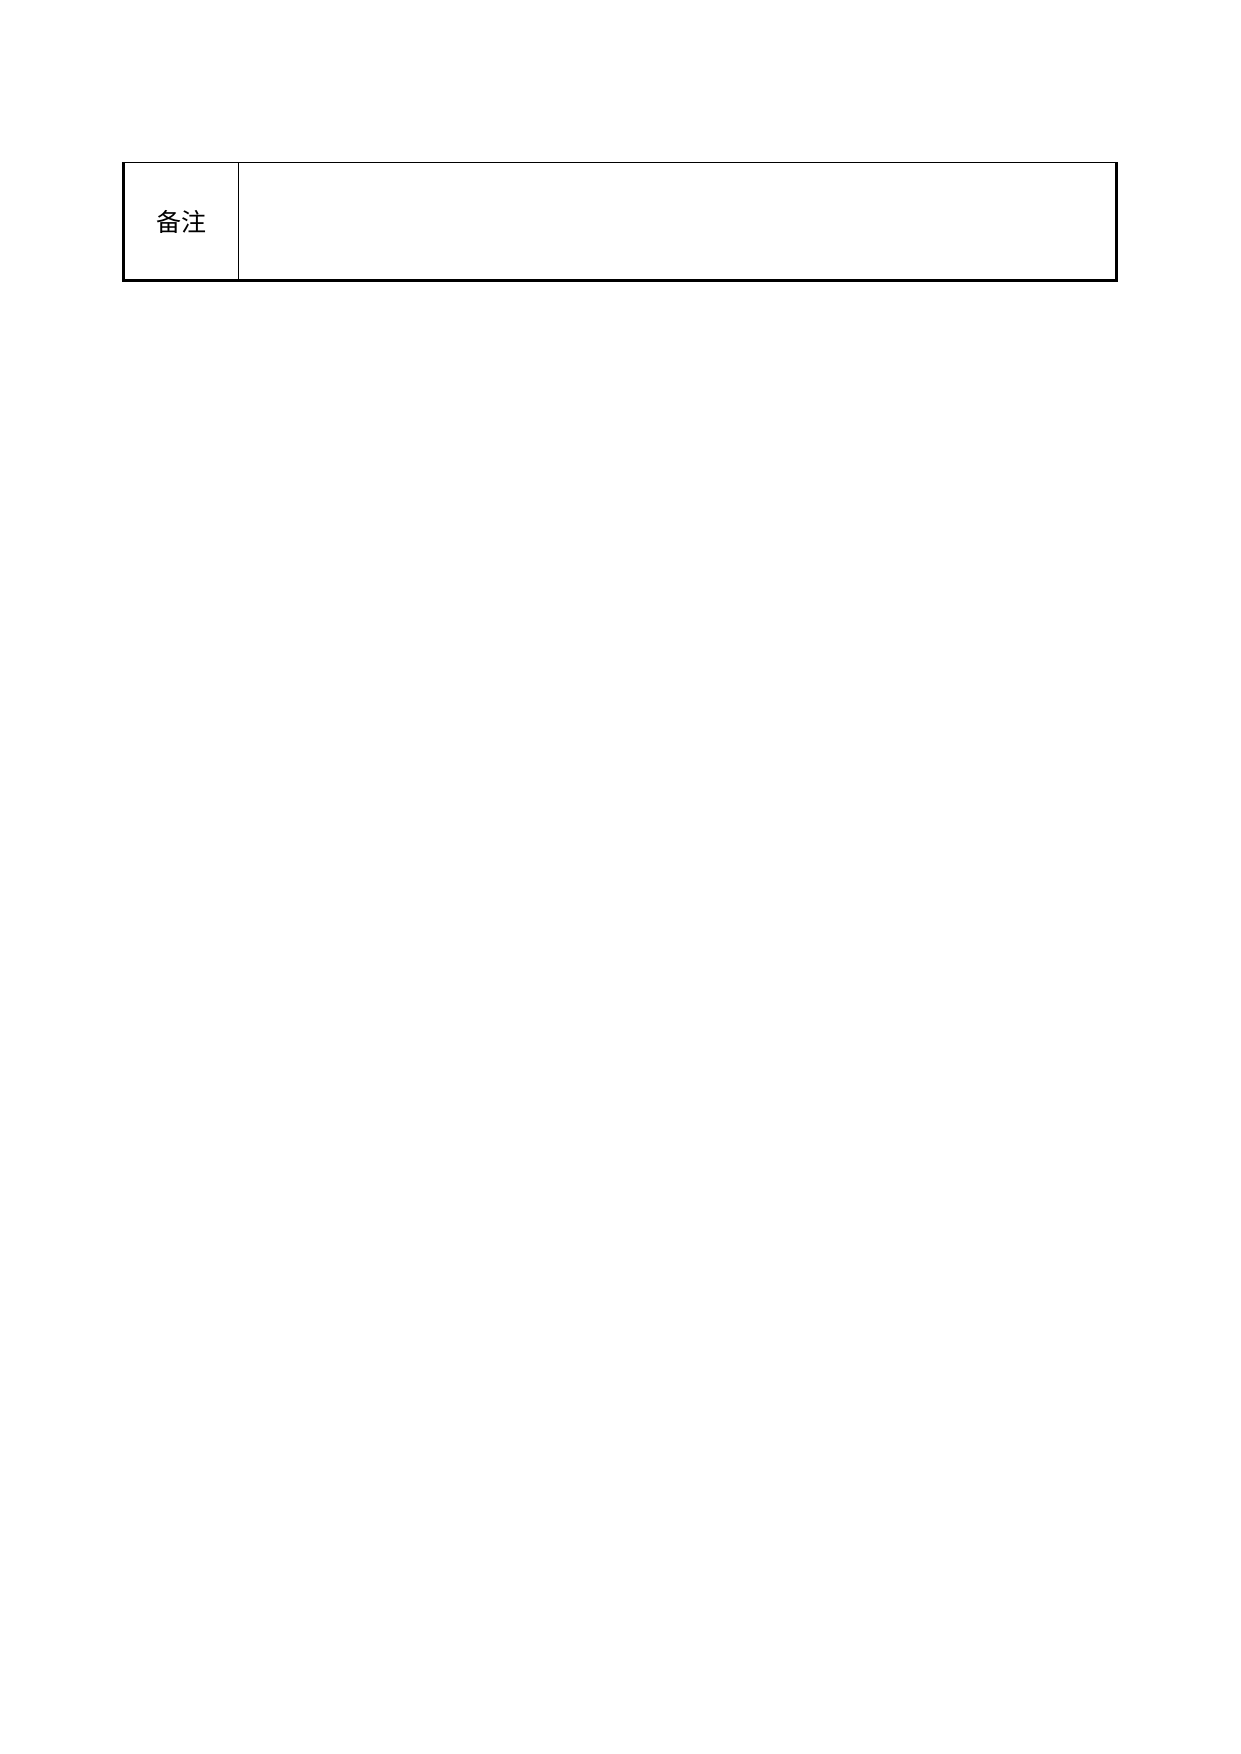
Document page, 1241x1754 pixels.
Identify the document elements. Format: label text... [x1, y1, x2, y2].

table_cell 备注 [125, 163, 238, 278]
table_cell [239, 163, 1115, 278]
